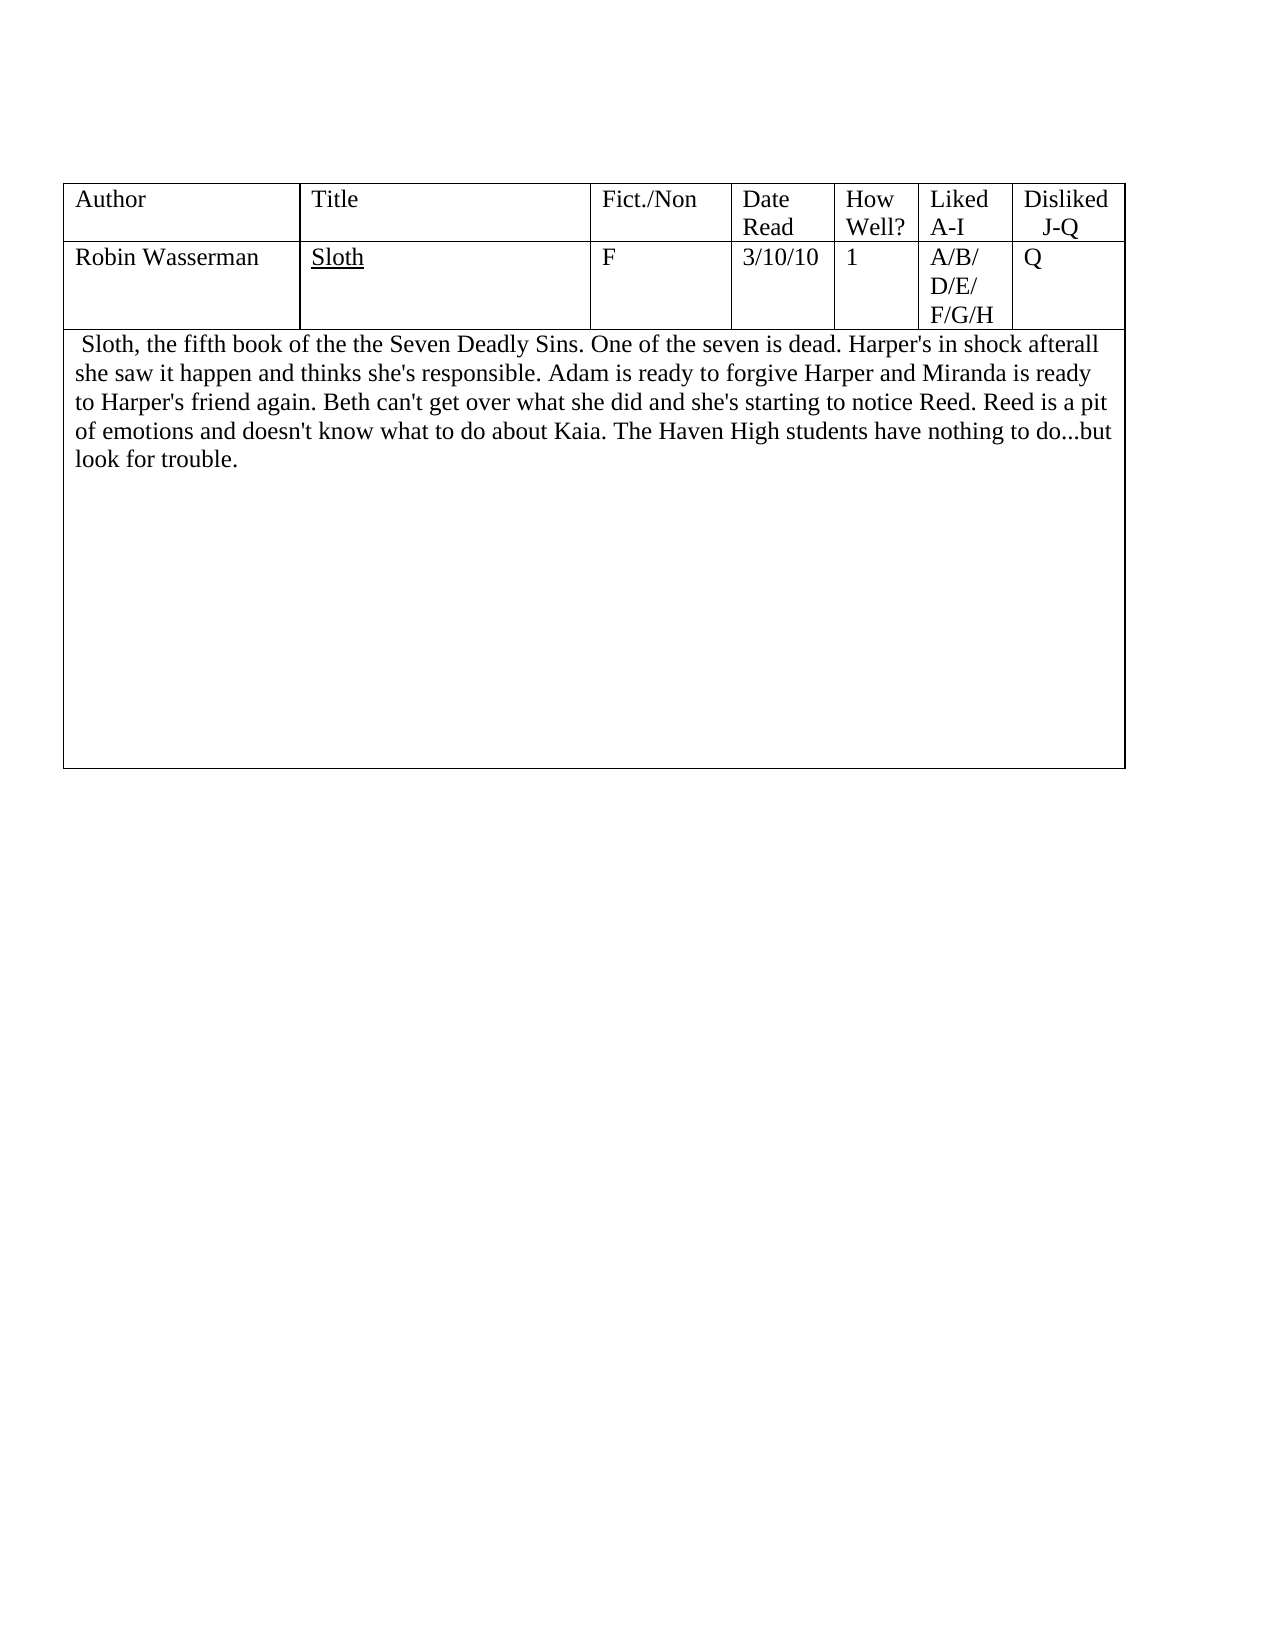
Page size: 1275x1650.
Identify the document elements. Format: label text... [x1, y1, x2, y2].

table_cell Sloth [301, 242, 590, 328]
table_header Disliked J-Q [1013, 184, 1124, 241]
table_cell A/B/D/E/F/G/H [919, 242, 1012, 328]
table_cell Q [1013, 242, 1124, 328]
table_header How Well? [835, 184, 918, 241]
table_cell 3/10/10 [732, 242, 834, 328]
table_cell [835, 242, 918, 328]
table_header Date Read [732, 184, 834, 241]
table_cell [591, 242, 731, 328]
table_header Title [301, 184, 590, 241]
table_cell Robin Wasserman [64, 242, 299, 328]
table_cell Sloth, the fifth book of the the Seven Deadly Sins. One of the seven is dead. Harper's in shock afterall she saw it happen and thinks she's responsible. Adam is ready to forgive Harper and Miranda is ready to Harper's friend again. Beth can't get over what she did and she's starting to notice Reed. Reed is a pit of emotions and doesn't know what to do about Kaia. The Haven High students have nothing to do...but look for trouble. [64, 330, 1124, 768]
table_header Author [64, 184, 299, 241]
table_header Liked A-I [919, 184, 1012, 241]
table_header Fict./Non [591, 184, 731, 241]
